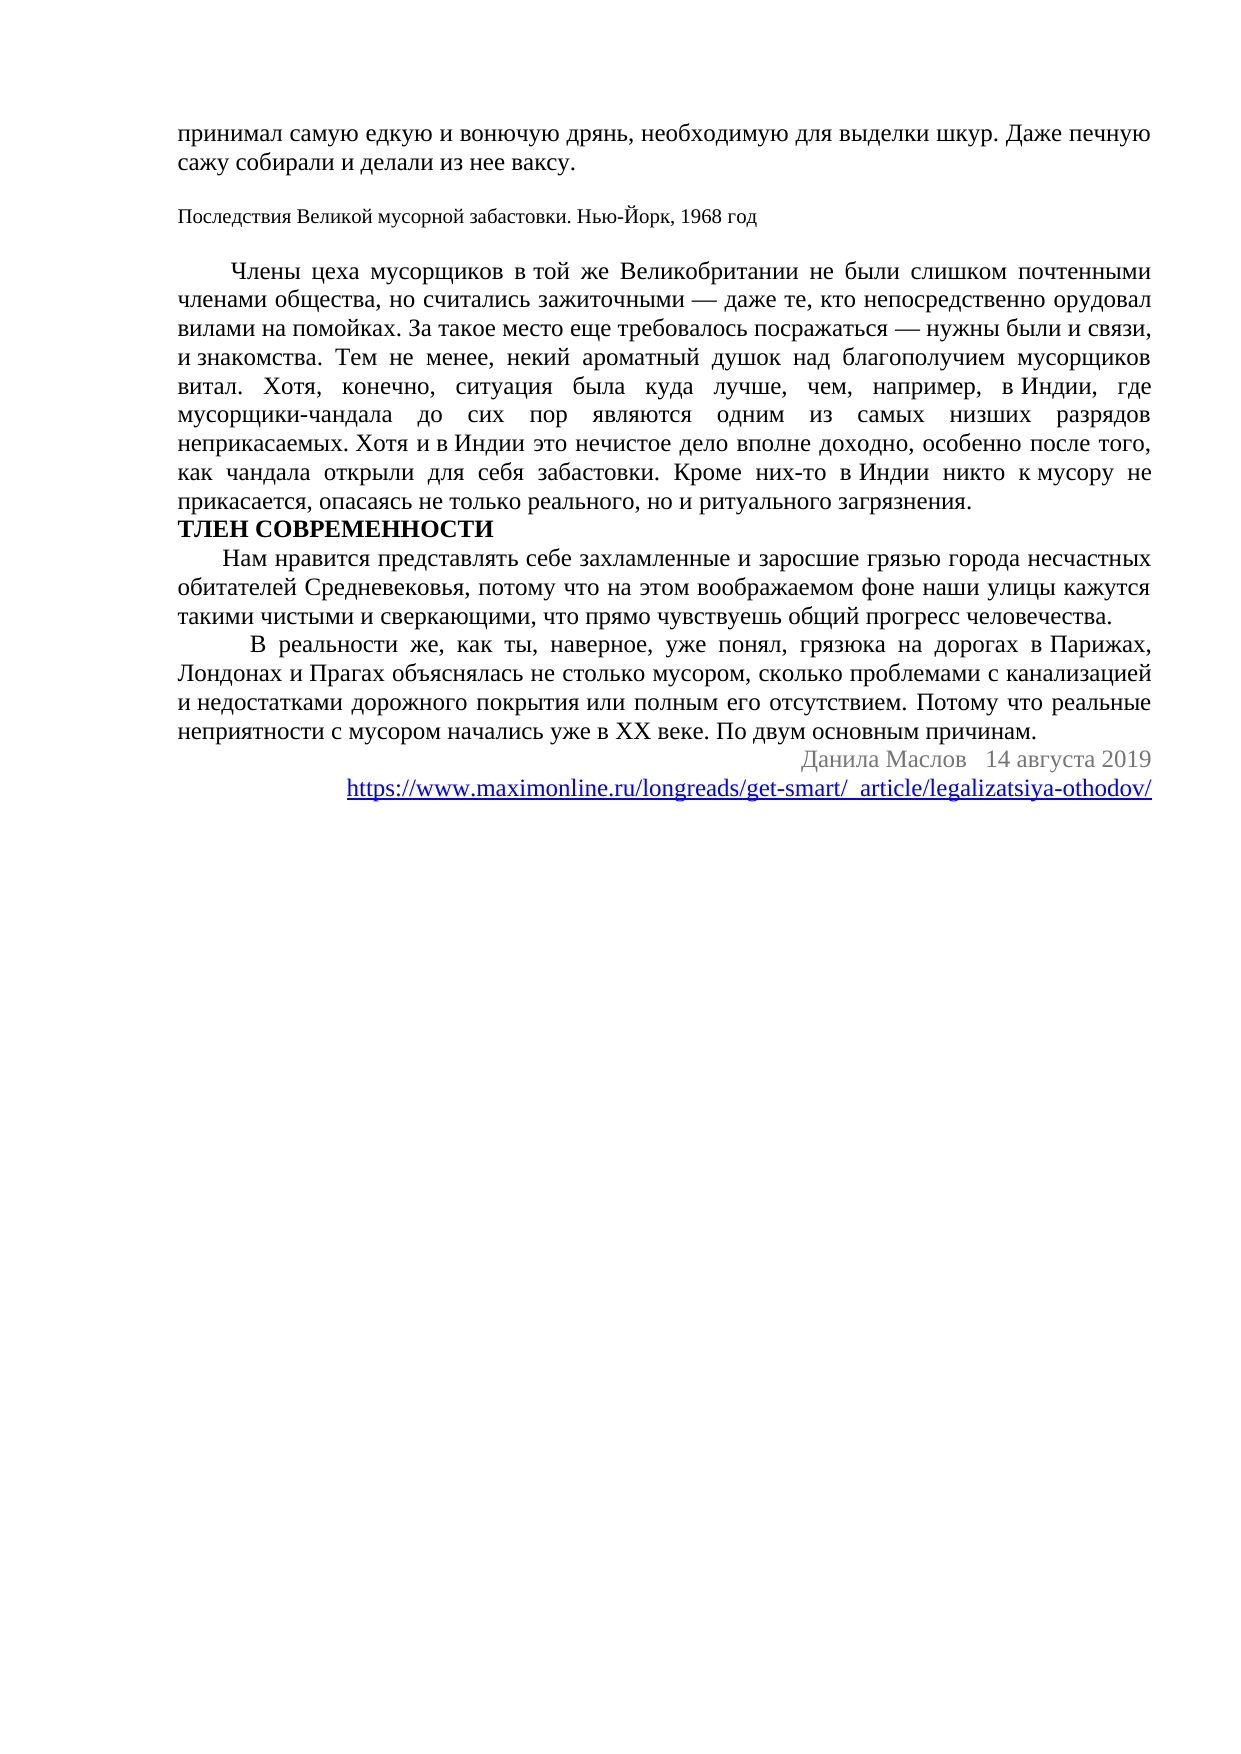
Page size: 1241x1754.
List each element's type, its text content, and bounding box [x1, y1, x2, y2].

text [177, 118, 1152, 176]
text Последствия Великой мусорной забастовки. Нью-Йорк, 1968 год [177, 204, 1152, 228]
text Нам нравится представлять себе захламленные и заросшие грязью города несчастных обитателей Средневековья, потому что на этом воображаемом фоне наши улицы кажутся такими чистыми и сверкающими, что прямо чувствуешь общий прогресс человечества. [177, 543, 1152, 629]
text В реальности же, как ты, наверное, уже понял, грязюка на дорогах в Парижах, Лондонах и Прагах объяснялась не столько мусором, сколько проблемами с канализацией и недостатками дорожного покрытия или полным его отсутствием. Потому что реальные неприятности с мусором начались уже в XX веке. По двум основным причинам. [177, 629, 1152, 744]
text Данила Маслов 14 августа 2019 https://www.maximonline.ru/longreads/get-smart/_article/legalizatsiya-othodov/ [177, 744, 1152, 802]
text Члены цеха мусорщиков в той же Великобритании не были слишком почтенными членами общества, но считались зажиточными — даже те, кто непосредственно орудовал вилами на помойках. За такое место еще требовалось посражаться — нужны были и связи, и знакомства. Тем не менее, некий ароматный душок над благополучием мусорщиков витал. Хотя, конечно, ситуация была куда лучше, чем, например, в Индии, где мусорщики-чандала до сих пор являются одним из самых низших разрядов неприкасаемых. Хотя и в Индии это нечистое дело вполне доходно, особенно после того, как чандала открыли для себя забастовки. Кроме них-то в Индии никто к мусору не прикасается, опасаясь не только реального, но и ритуального загрязнения. [177, 256, 1152, 514]
text ТЛЕН СОВРЕМЕННОСТИ [177, 514, 1152, 543]
